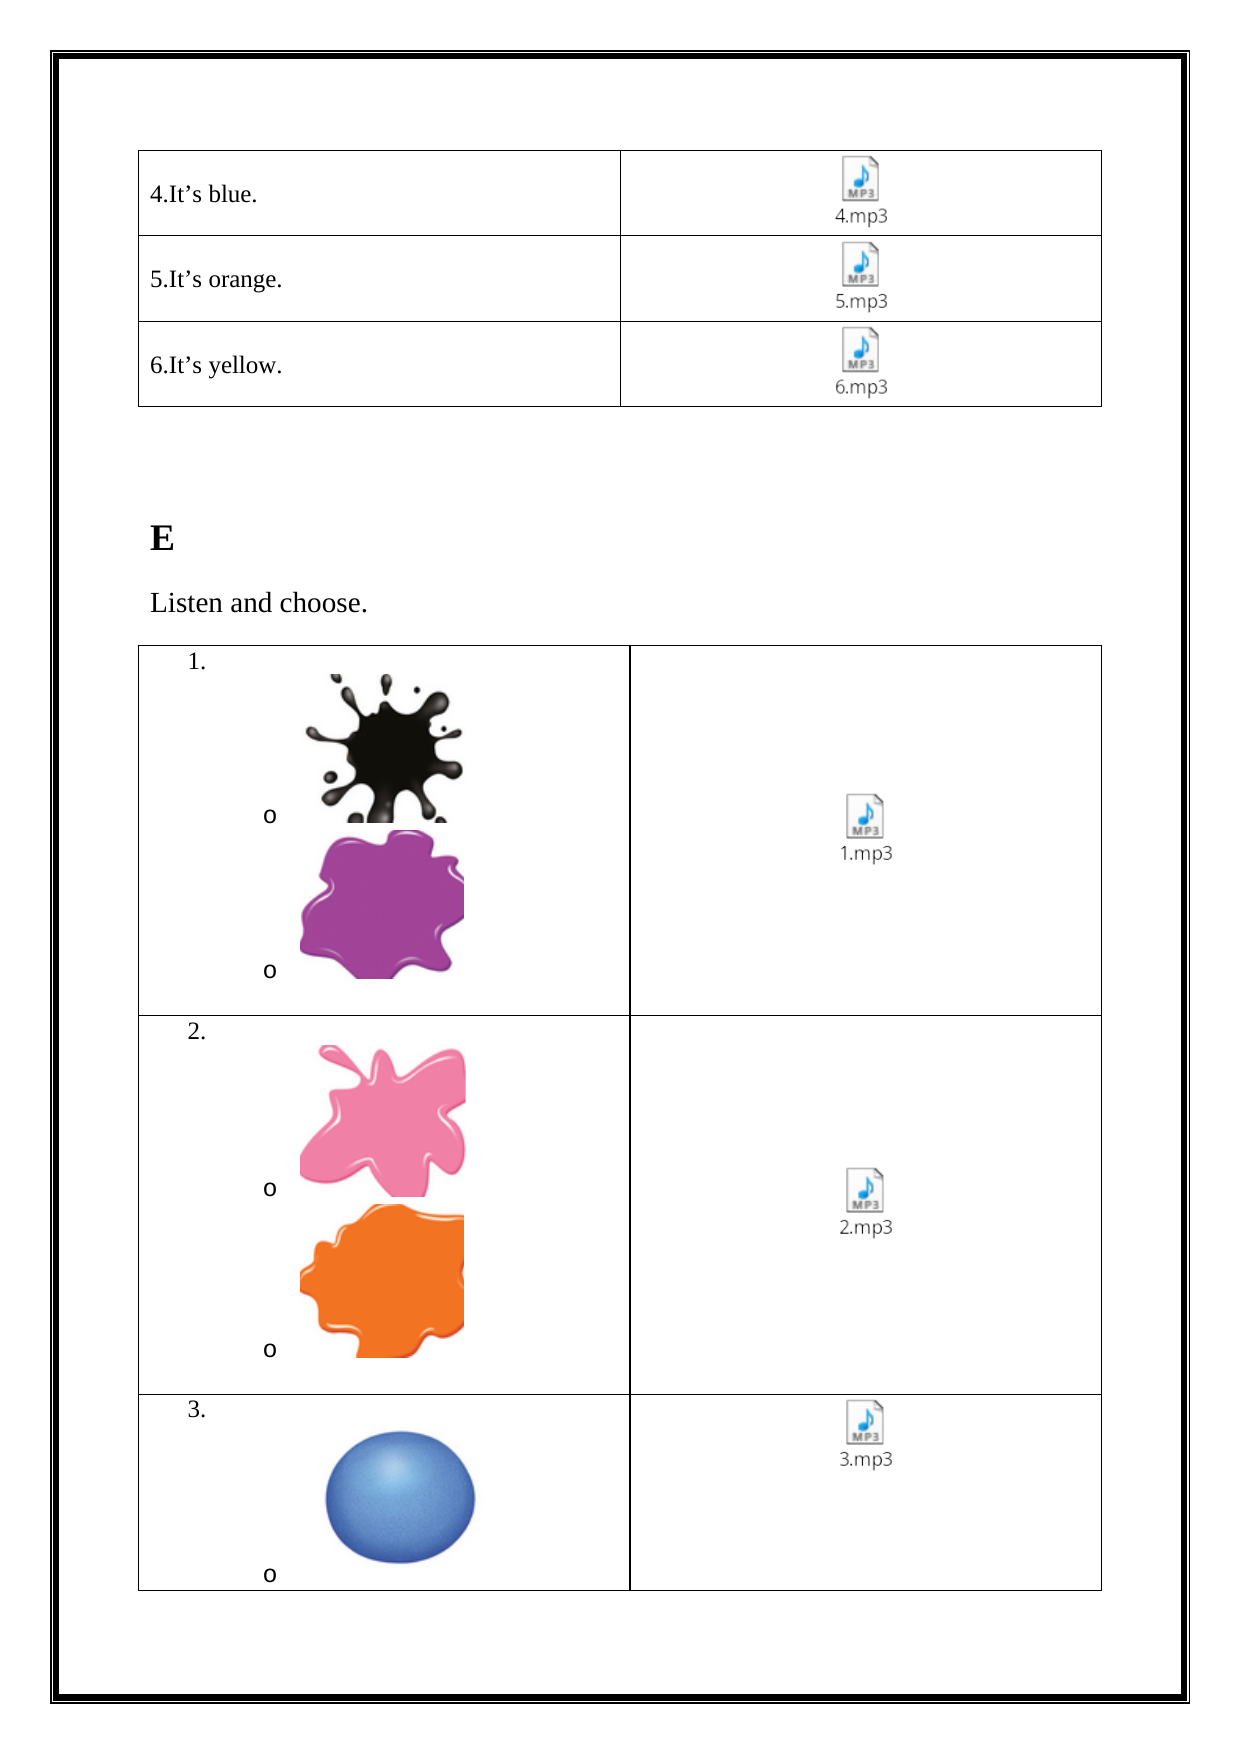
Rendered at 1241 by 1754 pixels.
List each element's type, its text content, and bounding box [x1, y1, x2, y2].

table_cell [139, 1395, 629, 1590]
table_cell 6.It’s yellow. [139, 322, 620, 406]
table_header [631, 646, 1101, 1015]
table_header [139, 646, 629, 1015]
picture [300, 1045, 466, 1197]
table_cell [139, 1016, 629, 1393]
picture [300, 1204, 464, 1358]
table_cell 4.It’s blue. [139, 151, 620, 235]
table_cell [631, 1395, 1101, 1590]
text Listen and choose. [150, 585, 1090, 619]
text E [150, 515, 1090, 558]
picture [300, 1423, 501, 1583]
table_cell [631, 1016, 1101, 1393]
picture [300, 830, 464, 979]
table_cell 5.It’s orange. [139, 236, 620, 321]
table_cell [621, 322, 1101, 406]
picture [300, 674, 466, 823]
table_cell [621, 236, 1101, 321]
table_cell [621, 151, 1101, 235]
